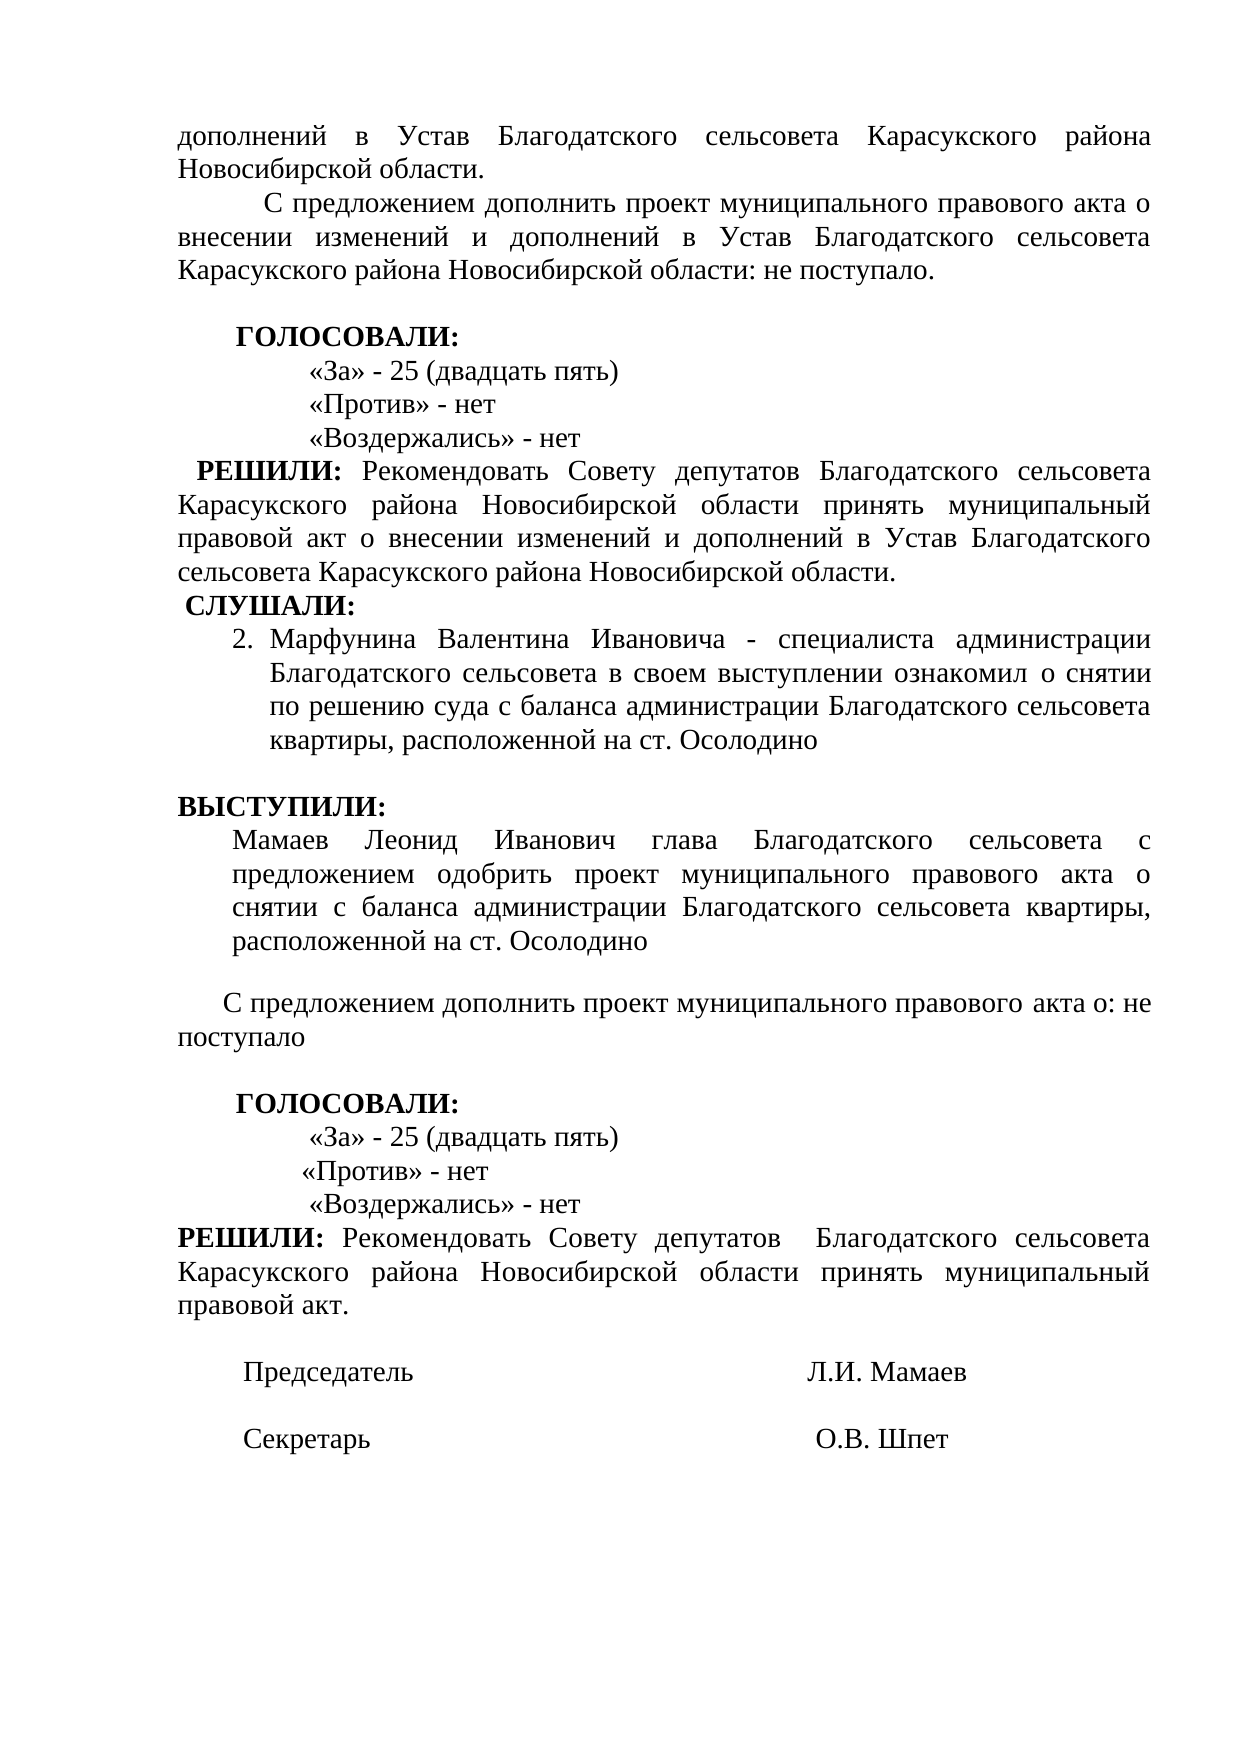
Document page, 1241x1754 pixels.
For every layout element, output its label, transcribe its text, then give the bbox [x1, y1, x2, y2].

text ГОЛОСОВАЛИ: [177, 319, 1152, 353]
text Секретарь О.В. Шпет [177, 1421, 1152, 1455]
text С предложением дополнить проект муниципального правового акта о внесении изменений и дополнений в Устав Благодатского сельсовета Карасукского района Новосибирской области: не поступало. [177, 185, 1152, 286]
text РЕШИЛИ: Рекомендовать Совету депутатов Благодатского сельсовета Карасукского района Новосибирской области принять муниципальный правовой акт. [177, 1220, 1152, 1321]
text РЕШИЛИ: Рекомендовать Совету депутатов Благодатского сельсовета Карасукского района Новосибирской области принять муниципальный правовой акт о внесении изменений и дополнений в Устав Благодатского сельсовета Карасукского района Новосибирской области. [177, 453, 1152, 588]
text ВЫСТУПИЛИ: [177, 789, 1152, 822]
text «Воздержались» - нет [177, 1187, 1152, 1220]
text Мамаев Леонид Иванович глава Благодатского сельсовета с предложением одобрить проект муниципального правового акта о снятии с баланса администрации Благодатского сельсовета квартиры, расположенной на ст. Осолодино [232, 822, 1152, 957]
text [177, 118, 1152, 185]
text «За» - 25 (двадцать пять) [177, 353, 1152, 386]
text «Воздержались» - нет [177, 420, 1152, 453]
text С предложением дополнить проект муниципального правового акта о: не поступало [177, 985, 1152, 1052]
text «Против» - нет [177, 1153, 1152, 1187]
text Председатель Л.И. Мамаев [177, 1354, 1152, 1388]
text «Против» - нет [177, 386, 1152, 420]
list Марфунина Валентина Ивановича - специалиста администрации Благодатского сельсовета в своем выступлении ознакомил о снятии по решению суда с баланса администрации Благодатского сельсовета квартиры, расположенной на ст. Осолодино [232, 621, 1152, 755]
text СЛУШАЛИ: [177, 588, 1152, 621]
text «За» - 25 (двадцать пять) [177, 1119, 1152, 1153]
text ГОЛОСОВАЛИ: [177, 1086, 1152, 1119]
